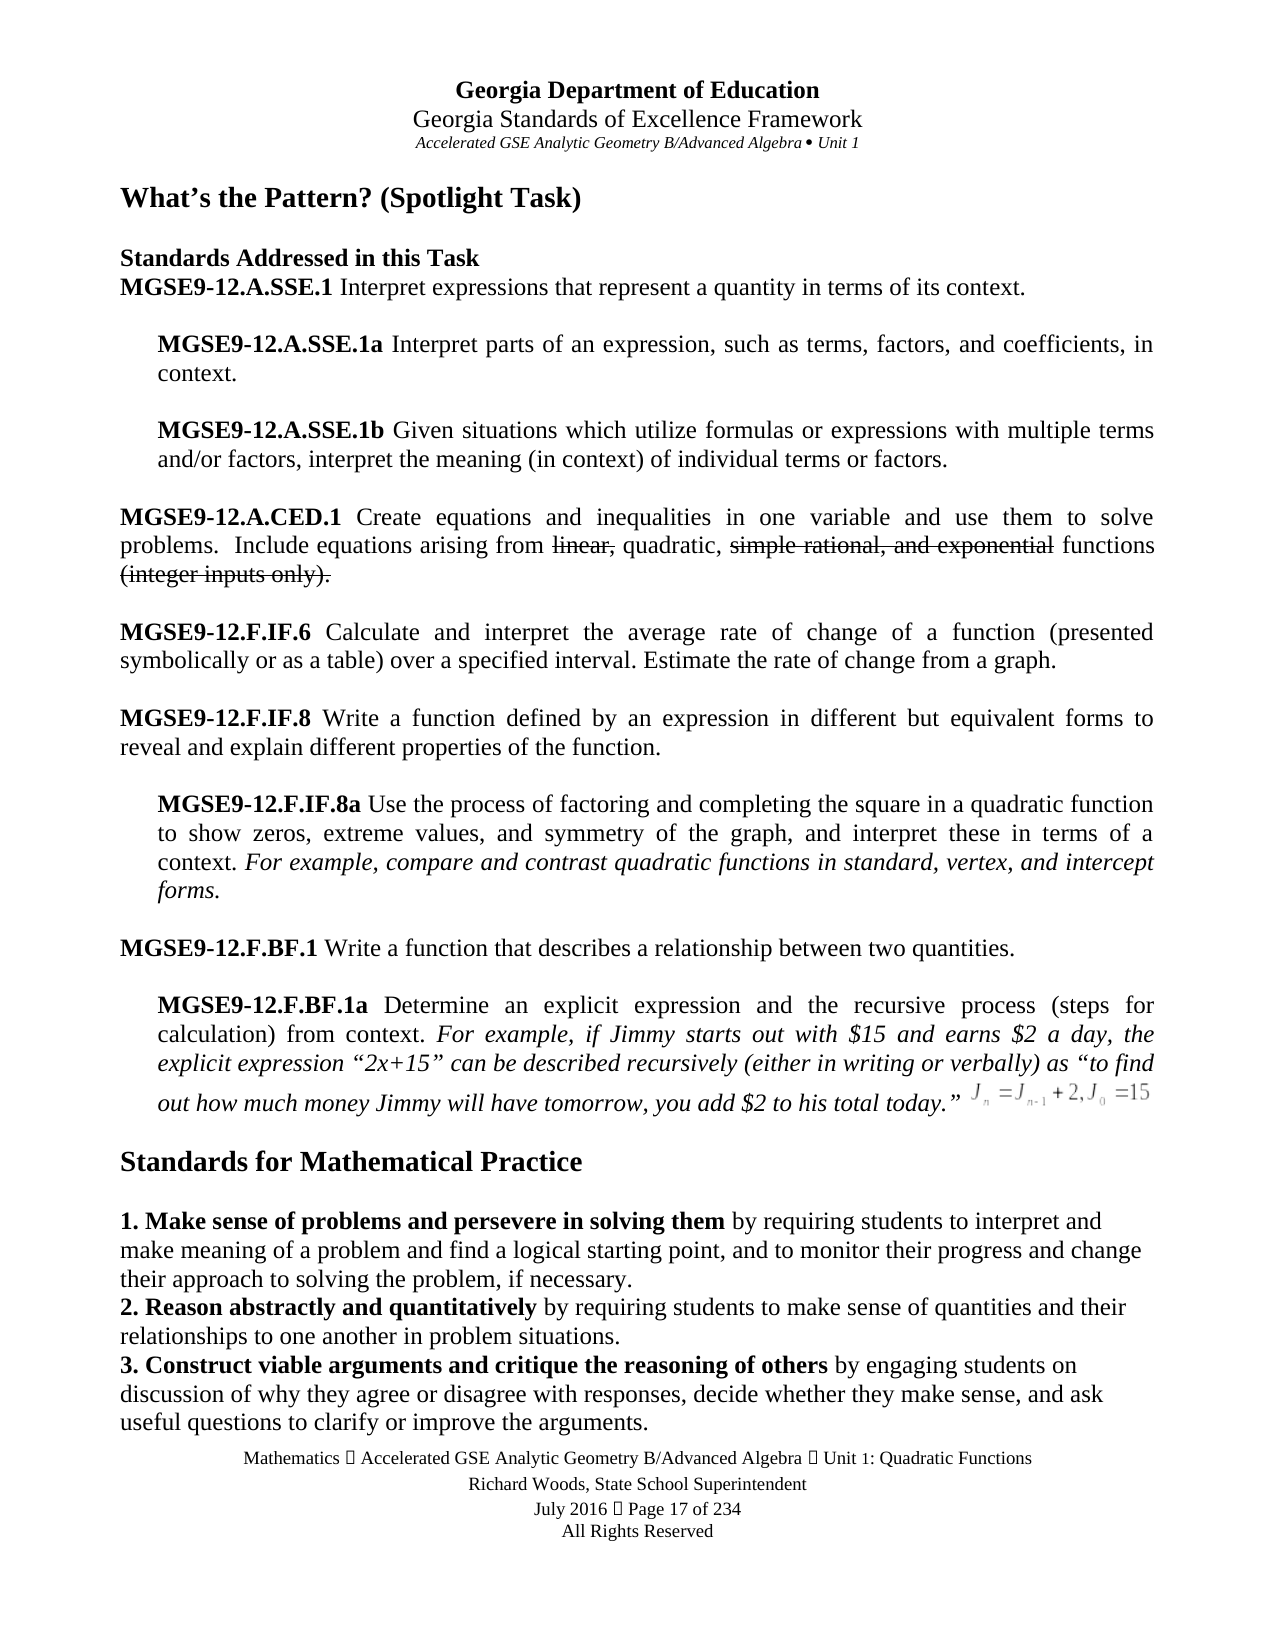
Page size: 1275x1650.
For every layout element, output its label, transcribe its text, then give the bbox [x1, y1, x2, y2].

text MGSE9-12.A.SSE.1a Interpret parts of an expression, such as terms, factors, and coefficients, in context. [157, 329, 1155, 387]
text MGSE9-12.F.BF.1a Determine an explicit expression and the recursive process (steps for calculation) from context. For example, if Jimmy starts out with $15 and earns $2 a day, the explicit expression “2x+15” can be described recursively (either in writing or verbally) as “to find out how much money Jimmy will have tomorrow, you add $2 to his total today.” [157, 990, 1155, 1117]
text MGSE9-12.F.IF.8a Use the process of factoring and completing the square in a quadratic function to show zeros, extreme values, and symmetry of the graph, and interpret these in terms of a context. For example, compare and contrast quadratic functions in standard, vertex, and intercept forms. [157, 789, 1155, 904]
text MGSE9-12.F.IF.8 Write a function defined by an expression in different but equivalent forms to reveal and explain different properties of the function. [120, 703, 1155, 760]
text MGSE9-12.A.SSE.1b Given situations which utilize formulas or expressions with multiple terms and/or factors, interpret the meaning (in context) of individual terms or factors. [157, 415, 1155, 473]
text MGSE9-12.F.BF.1 Write a function that describes a relationship between two quantities. [120, 933, 1155, 962]
text MGSE9-12.F.IF.6 Calculate and interpret the average rate of change of a function (presented symbolically or as a table) over a specified interval. Estimate the rate of change from a graph. [120, 617, 1155, 674]
text Standards for Mathematical Practice [120, 1146, 1155, 1177]
text 2. Reason abstractly and quantitatively by requiring students to make sense of quantities and their relationships to one another in problem situations. [120, 1292, 1155, 1350]
text MGSE9-12.A.SSE.1 Interpret expressions that represent a quantity in terms of its context. [120, 272, 1155, 300]
text 3. Construct viable arguments and critique the reasoning of others by engaging students on discussion of why they agree or disagree with responses, decide whether they make sense, and ask useful questions to clarify or improve the arguments. [120, 1350, 1155, 1436]
text Standards Addressed in this Task [120, 243, 1155, 272]
text What’s the Pattern? (Spotlight Task) [120, 181, 1155, 214]
text 1. Make sense of problems and persevere in solving them by requiring students to interpret and make meaning of a problem and find a logical starting point, and to monitor their progress and change their approach to solving the problem, if necessary. [120, 1206, 1155, 1292]
text MGSE9-12.A.CED.1 Create equations and inequalities in one variable and use them to solve problems. Include equations arising from linear, quadratic, simple rational, and exponential functions (integer inputs only). [120, 502, 1155, 588]
